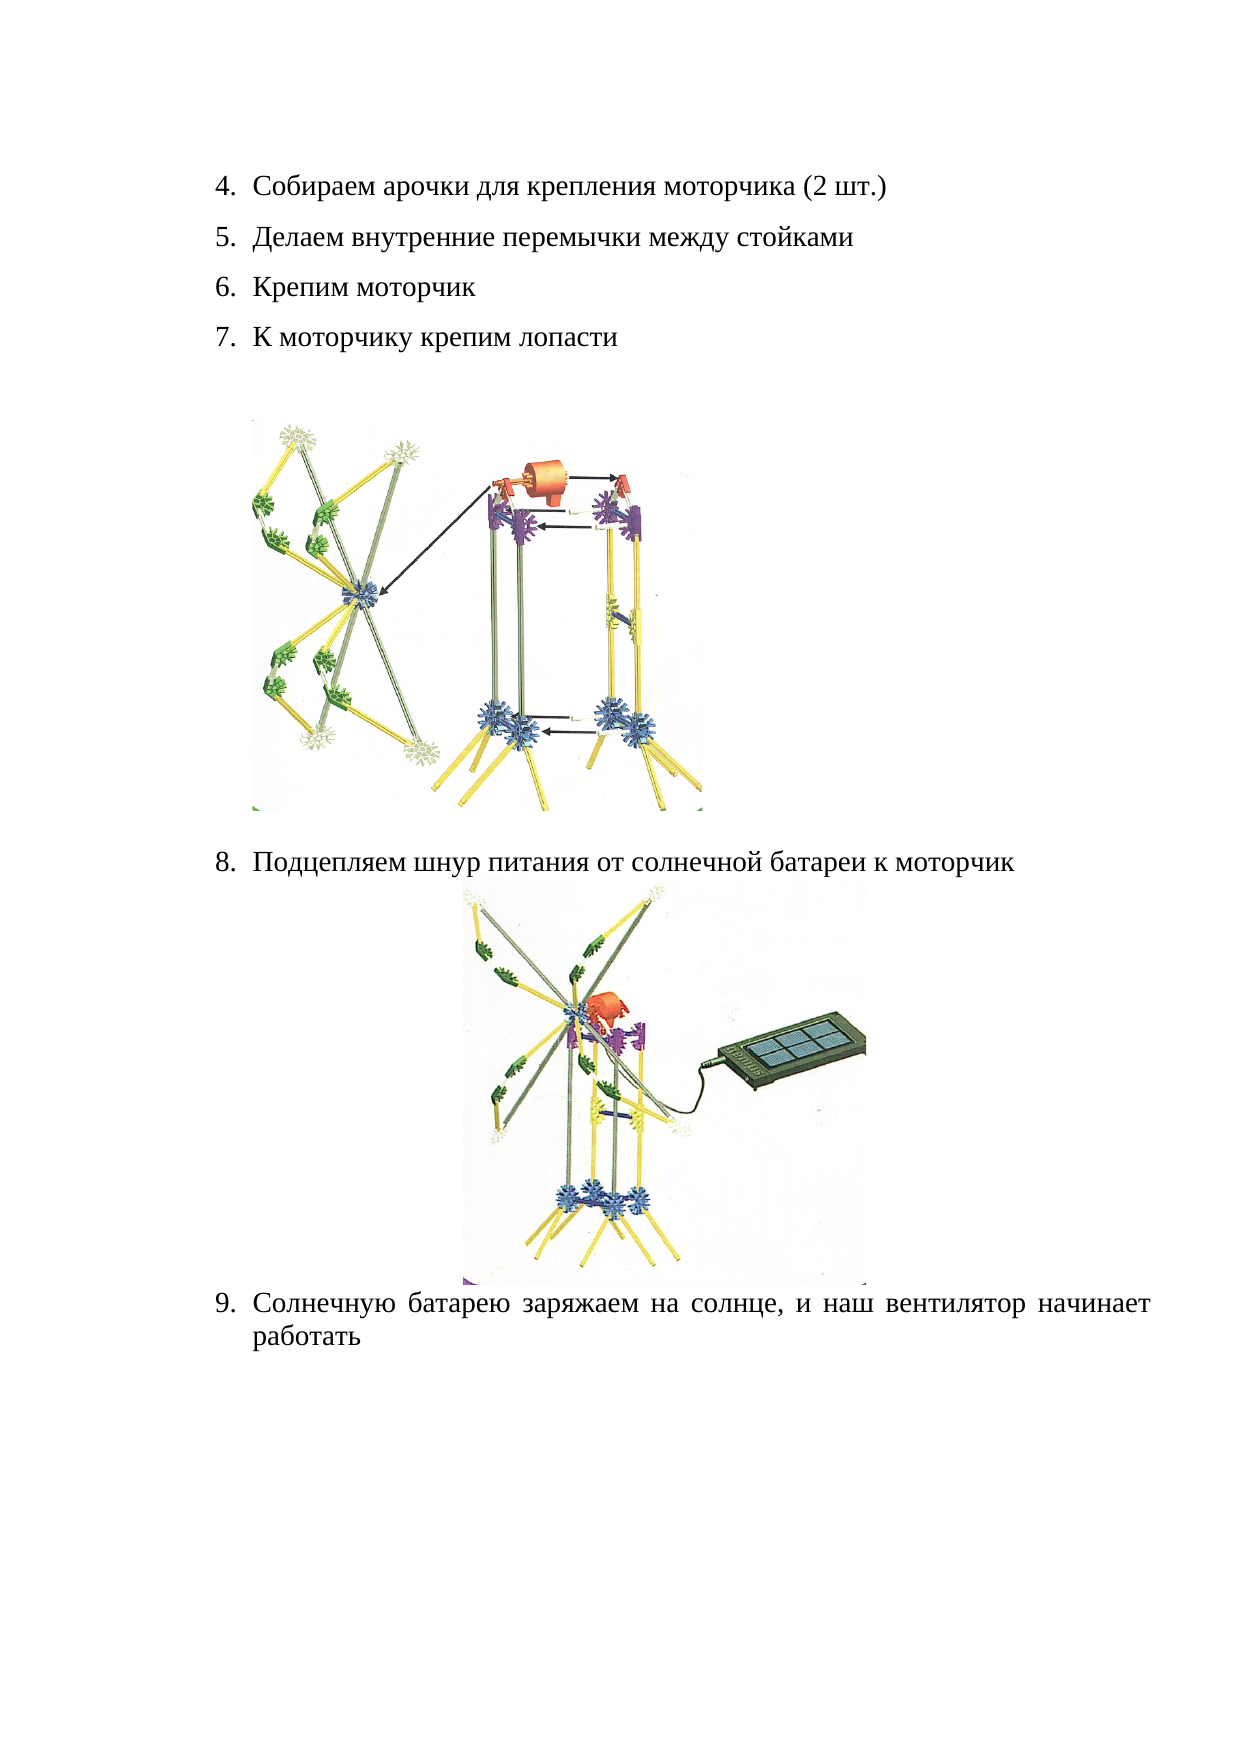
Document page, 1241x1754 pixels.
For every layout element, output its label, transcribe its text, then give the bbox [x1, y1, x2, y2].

list Собираем арочки для крепления моторчика (2 шт.) [215, 168, 1152, 202]
picture [462, 877, 867, 1285]
list Крепим моторчик [215, 269, 1152, 303]
list Подцепляем шнур питания от солнечной батареи к моторчик [215, 844, 1152, 878]
list Солнечную батарею заряжаем на солнце, и наш вентилятор начинает работать [215, 1285, 1152, 1352]
list К моторчику крепим лопасти [215, 319, 1152, 353]
picture [252, 420, 703, 811]
list Делаем внутренние перемычки между стойками [215, 219, 1152, 252]
